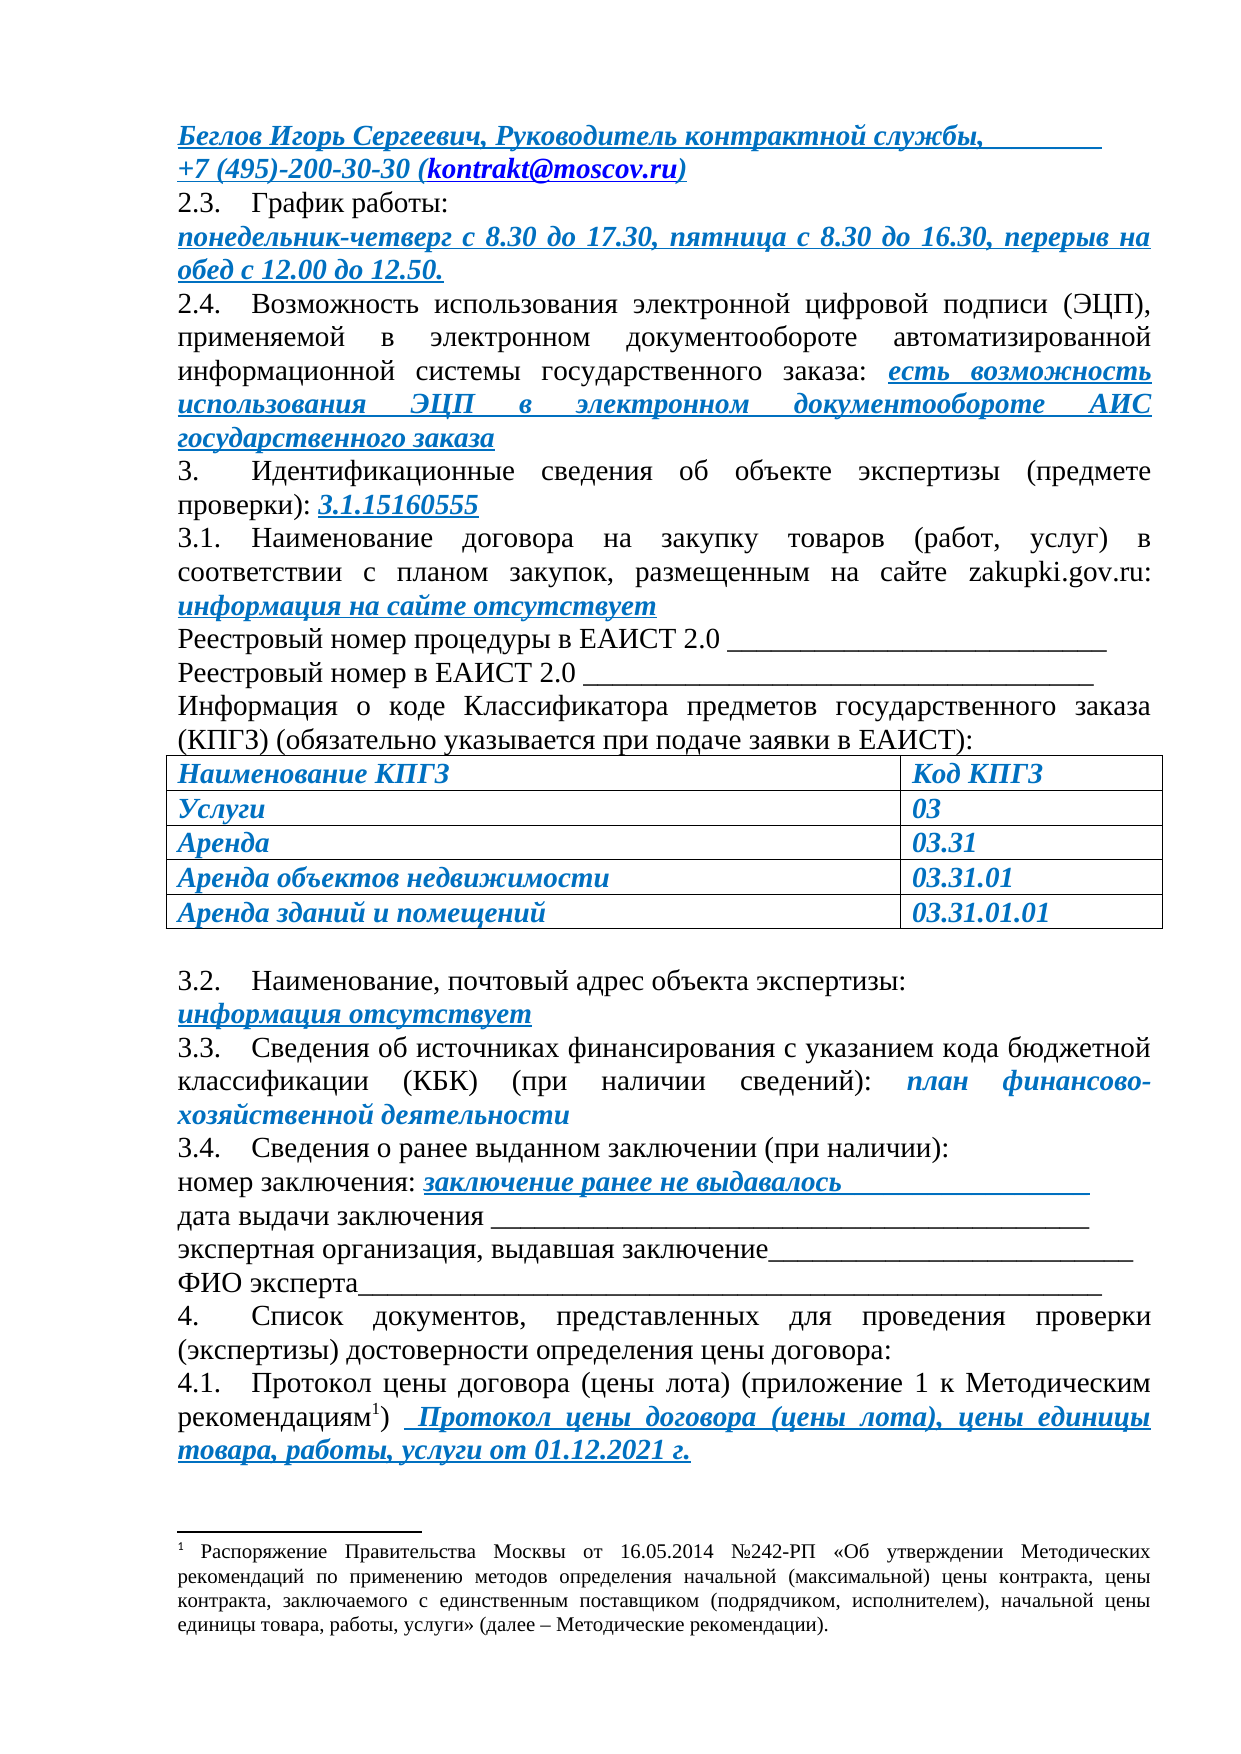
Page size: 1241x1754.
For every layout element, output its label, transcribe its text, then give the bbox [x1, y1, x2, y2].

table_header Наименование КПГЗ [167, 756, 900, 790]
list Идентификационные сведения об объекте экспертизы (предмете проверки): 3.1.15160555 [177, 453, 1152, 521]
list Беглов Игорь Сергеевич, Руководитель контрактной службы,________ [177, 118, 1152, 152]
table_cell 03.31 [901, 826, 1162, 859]
list Наименование, почтовый адрес объекта экспертизы: [177, 963, 1152, 996]
list понедельник-четверг с 8.30 до 17.30, пятница с 8.30 до 16.30, перерыв на обед с 12.00 до 12.50. [177, 219, 1152, 286]
list Реестровый номер процедуры в ЕАИСТ 2.0 __________________________ [177, 621, 1152, 655]
table_cell Аренда объектов недвижимости [167, 860, 900, 894]
list +7 (495)-200-30-30 (kontrakt@moscov.ru) [177, 152, 1152, 185]
list Возможность использования электронной цифровой подписи (ЭЦП), применяемой в электронном документообороте автоматизированной информационной системы государственного заказа: есть возможность использования ЭЦП в электронном документообороте АИС государственного заказа [177, 416, 1152, 453]
table_cell Услуги [167, 791, 900, 824]
list График работы: [177, 185, 1152, 219]
table_cell 03 [901, 791, 1162, 824]
list Сведения об источниках финансирования с указанием кода бюджетной классификации (КБК) (при наличии сведений): план финансово-хозяйственной деятельности [177, 1030, 1152, 1131]
table_cell Аренда [167, 826, 900, 859]
table_cell 03.31.01.01 [901, 895, 1162, 928]
list Наименование договора на закупку товаров (работ, услуг) в соответствии с планом закупок, размещенным на сайте zakupki.gov.ru: информация на сайте отсутствует [177, 521, 1152, 621]
list дата выдачи заключения _________________________________________ [177, 1198, 1152, 1231]
list Протокол цены договора (цены лота) (приложение 1 к Методическим рекомендациям) Протокол цены договора (цены лота), цены единицы товара, работы, услуги от 01.12.2021 г. [177, 1365, 1152, 1466]
list Список документов, представленных для проведения проверки (экспертизы) достоверности определения цены договора: [177, 1298, 1152, 1365]
list Сведения о ранее выданном заключении (при наличии): [177, 1131, 1152, 1164]
table_cell Аренда зданий и помещений [167, 895, 900, 928]
list экспертная организация, выдавшая заключение_________________________ [177, 1231, 1152, 1265]
list Информация о коде Классификатора предметов государственного заказа (КПГЗ) (обязательно указывается при подаче заявки в ЕАИСТ): [177, 688, 1152, 755]
list информация отсутствует [177, 996, 1152, 1030]
list Реестровый номер в ЕАИСТ 2.0 ___________________________________ [177, 655, 1152, 688]
table_cell 03.31.01 [901, 860, 1162, 894]
list Возможность использования электронной цифровой подписи (ЭЦП), применяемой в электронном документообороте автоматизированной информационной системы государственного заказа: есть возможность использования ЭЦП в электронном документообороте АИС государственного заказа [177, 286, 1152, 415]
list номер заключения: заключение ранее не выдавалось_________________ [177, 1164, 1152, 1198]
table_header Код КПГЗ [901, 756, 1162, 790]
list ФИО эксперта___________________________________________________ [177, 1265, 1152, 1298]
